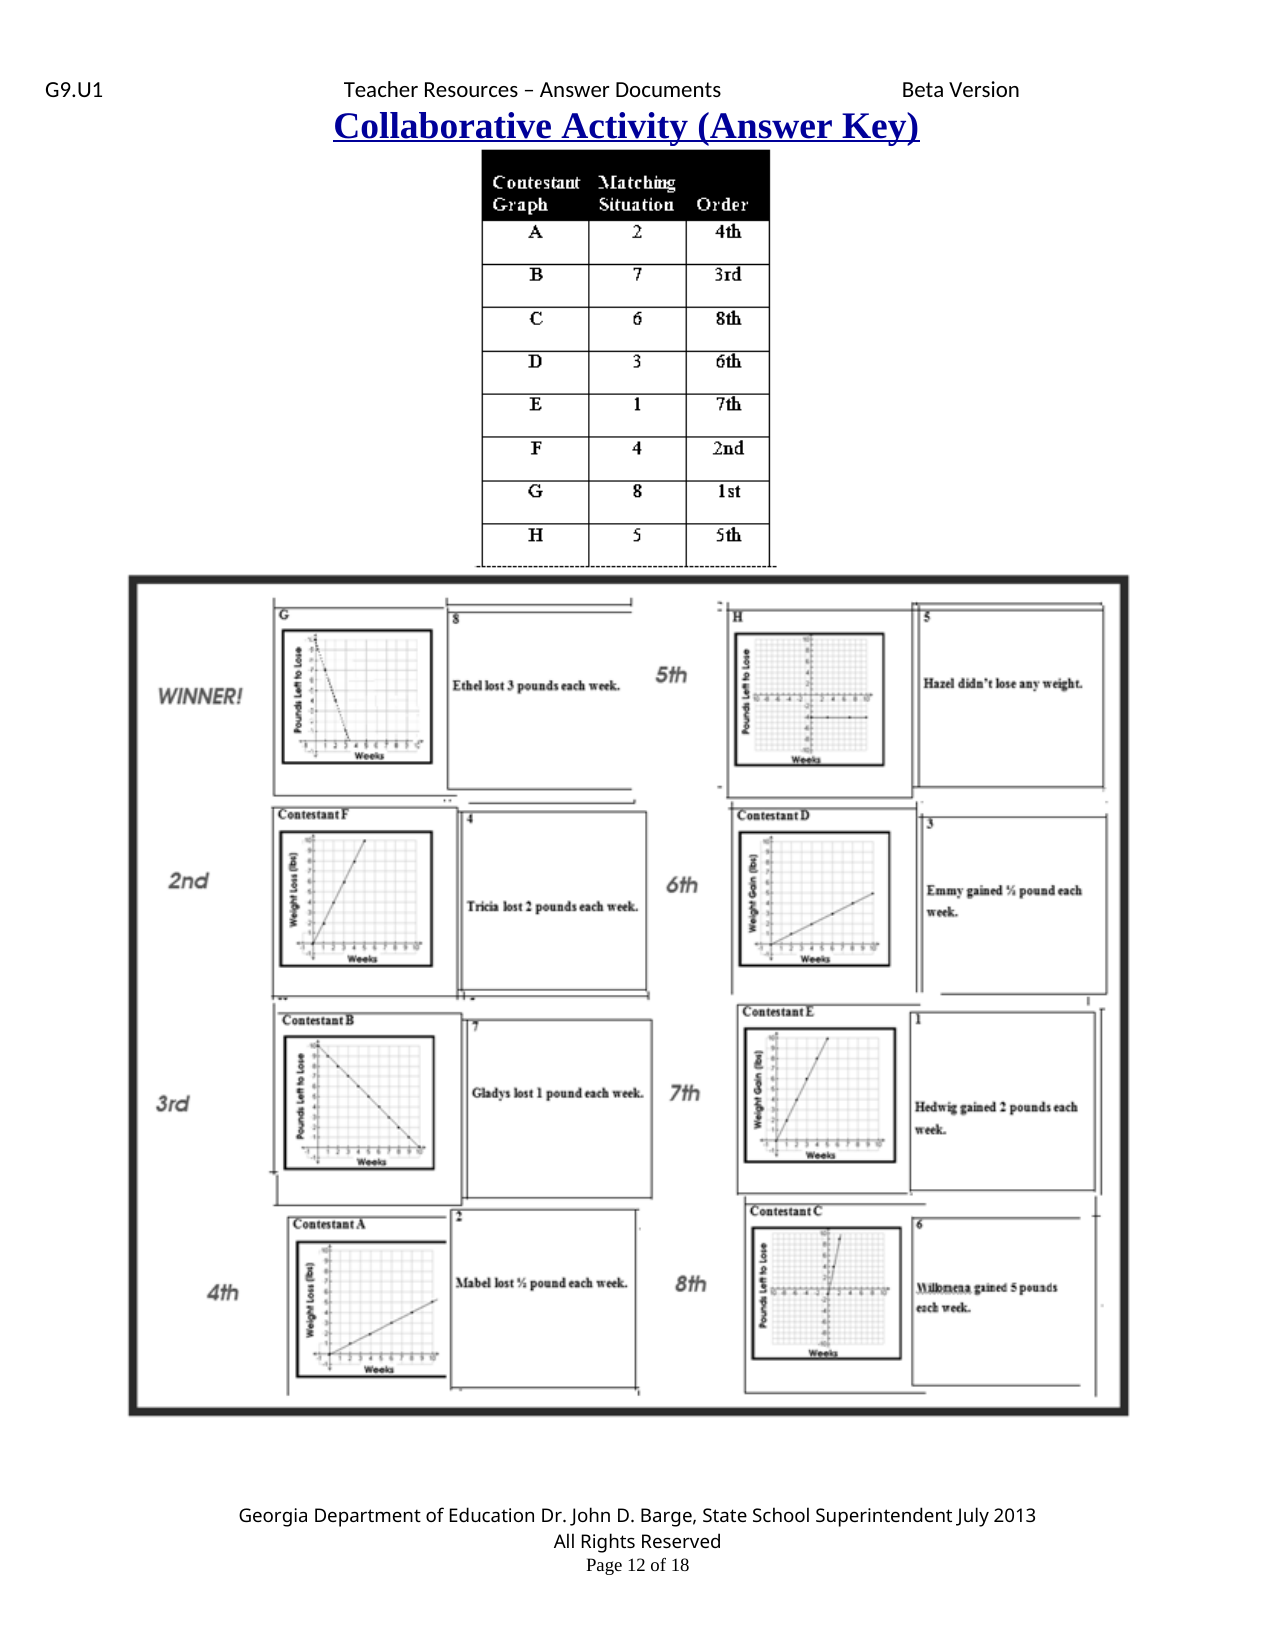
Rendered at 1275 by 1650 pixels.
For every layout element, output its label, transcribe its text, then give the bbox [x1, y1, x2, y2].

table_header Collaborative Activity (Answer Key) [34, 103, 1219, 1422]
